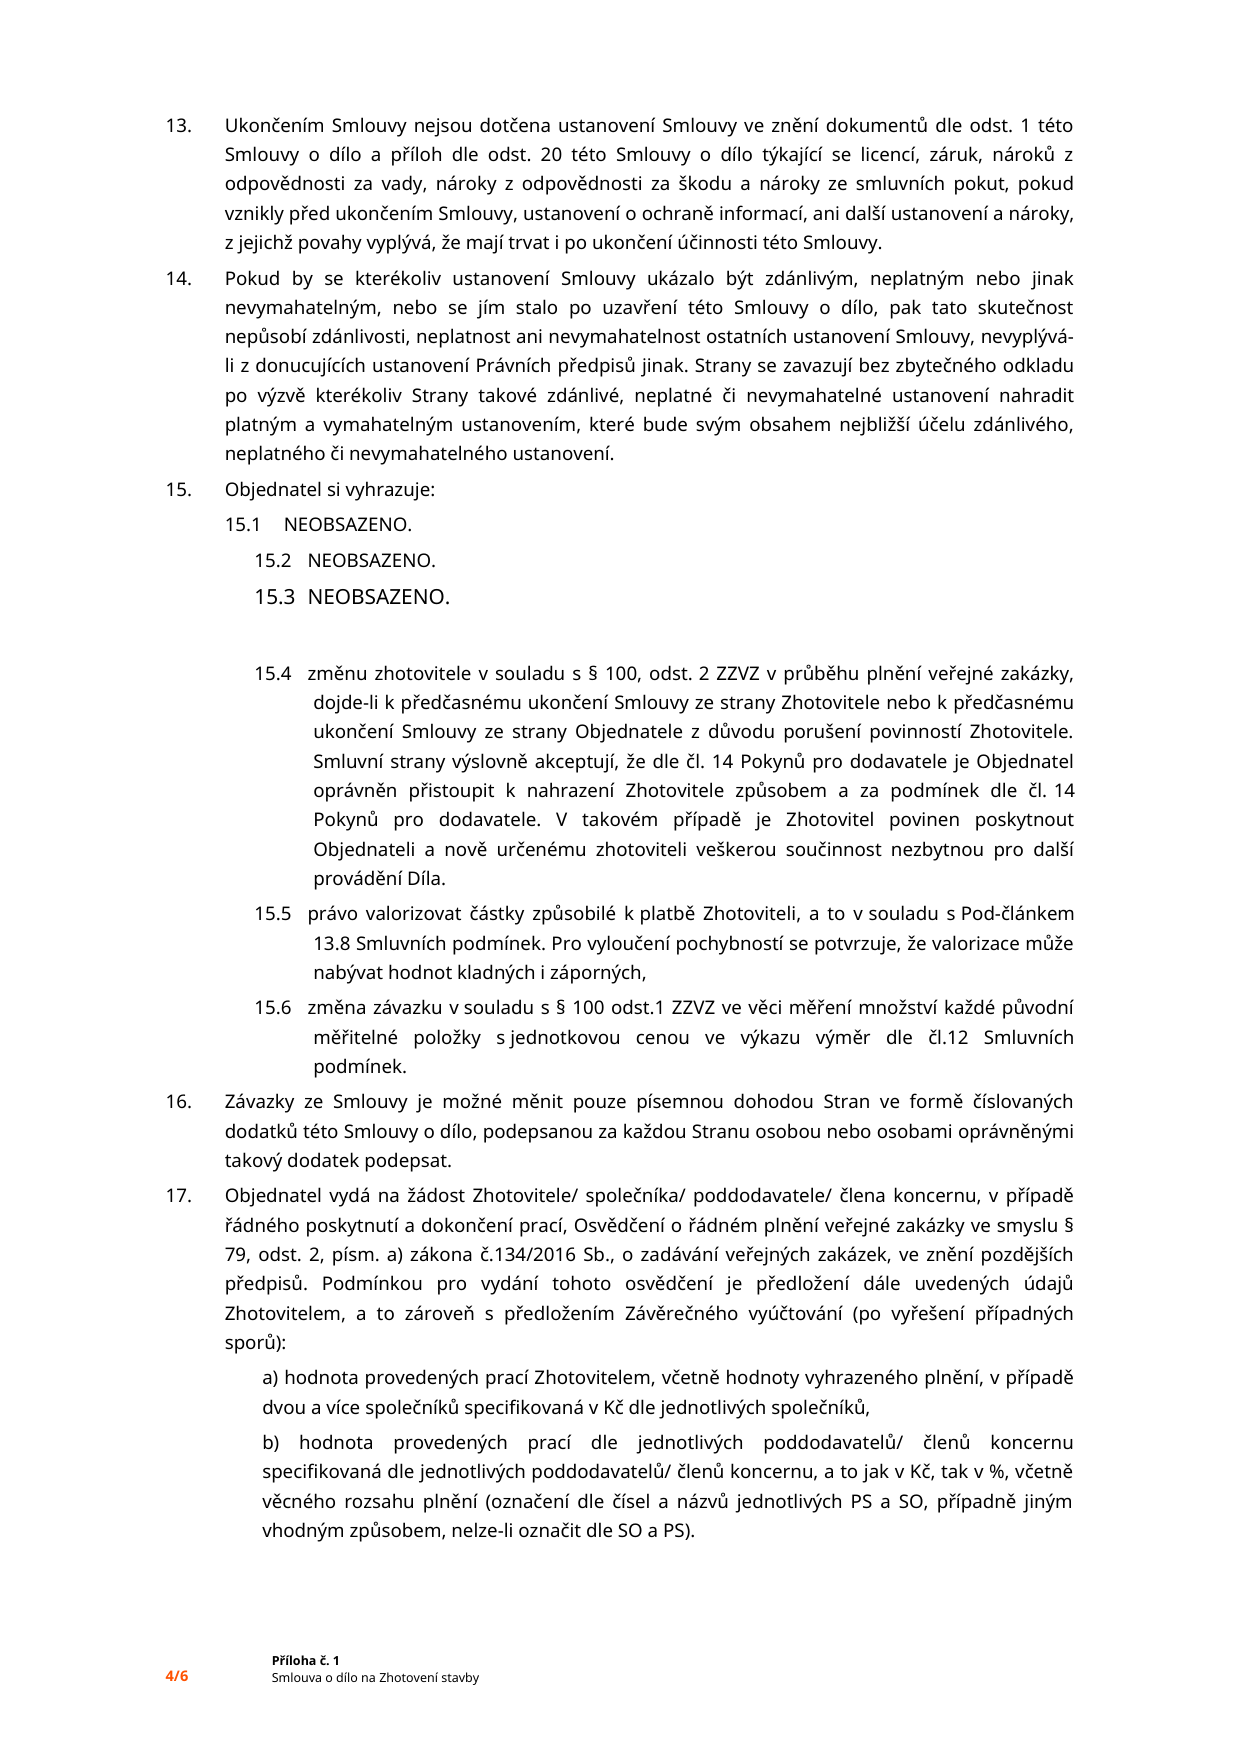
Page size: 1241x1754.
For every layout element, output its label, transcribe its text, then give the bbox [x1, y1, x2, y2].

list Závazky ze Smlouvy je možné měnit pouze písemnou dohodou Stran ve formě číslovaných dodatků této Smlouvy o dílo, podepsanou za každou Stranu osobou nebo osobami oprávněnými takový dodatek podepsat. [165, 1089, 1075, 1173]
list změnu zhotovitele v souladu s § 100, odst. 2 ZZVZ v průběhu plnění veřejné zakázky, dojde-li k předčasnému ukončení Smlouvy ze strany Zhotovitele nebo k předčasnému ukončení Smlouvy ze strany Objednatele z důvodu porušení povinností Zhotovitele. Smluvní strany výslovně akceptují, že dle čl. 14 Pokynů pro dodavatele je Objednatel oprávněn přistoupit k nahrazení Zhotovitele způsobem a za podmínek dle čl. 14 Pokynů pro dodavatele. V takovém případě je Zhotovitel povinen poskytnout Objednateli a nově určenému zhotoviteli veškerou součinnost nezbytnou pro další provádění Díla. [254, 660, 1075, 891]
list a) hodnota provedených prací Zhotovitelem, včetně hodnoty vyhrazeného plnění, v případě dvou a více společníků specifikovaná v Kč dle jednotlivých společníků, [262, 1365, 1075, 1419]
list Objednatel si vyhrazuje: [165, 476, 1075, 501]
list NEOBSAZENO. [224, 511, 1075, 537]
list b) hodnota provedených prací dle jednotlivých poddodavatelů/ členů koncernu specifikovaná dle jednotlivých poddodavatelů/ členů koncernu, a to jak v Kč, tak v %, včetně věcného rozsahu plnění (označení dle čísel a názvů jednotlivých PS a SO, případně jiným vhodným způsobem, nelze-li označit dle SO a PS). [262, 1429, 1075, 1543]
list NEOBSAZENO. [254, 547, 1075, 572]
list NEOBSAZENO. [254, 582, 1075, 611]
list Ukončením Smlouvy nejsou dotčena ustanovení Smlouvy ve znění dokumentů dle odst. 1 této Smlouvy o dílo a příloh dle odst. 20 této Smlouvy o dílo týkající se licencí, záruk, nároků z odpovědnosti za vady, nároky z odpovědnosti za škodu a nároky ze smluvních pokut, pokud vznikly před ukončením Smlouvy, ustanovení o ochraně informací, ani další ustanovení a nároky, z jejichž povahy vyplývá, že mají trvat i po ukončení účinnosti této Smlouvy. [165, 112, 1075, 255]
list změna závazku v souladu s § 100 odst.1 ZZVZ ve věci měření množství každé původní měřitelné položky s jednotkovou cenou ve výkazu výměr dle čl.12 Smluvních podmínek. [254, 995, 1075, 1079]
list Pokud by se kterékoliv ustanovení Smlouvy ukázalo být zdánlivým, neplatným nebo jinak nevymahatelným, nebo se jím stalo po uzavření této Smlouvy o dílo, pak tato skutečnost nepůsobí zdánlivosti, neplatnost ani nevymahatelnost ostatních ustanovení Smlouvy, nevyplývá-li z donucujících ustanovení Právních předpisů jinak. Strany se zavazují bez zbytečného odkladu po výzvě kterékoliv Strany takové zdánlivé, neplatné či nevymahatelné ustanovení nahradit platným a vymahatelným ustanovením, které bude svým obsahem nejbližší účelu zdánlivého, neplatného či nevymahatelného ustanovení. [165, 265, 1075, 466]
list Objednatel vydá na žádost Zhotovitele/ společníka/ poddodavatele/ člena koncernu, v případě řádného poskytnutí a dokončení prací, Osvědčení o řádném plnění veřejné zakázky ve smyslu § 79, odst. 2, písm. a) zákona č.134/2016 Sb., o zadávání veřejných zakázek, ve znění pozdějších předpisů. Podmínkou pro vydání tohoto osvědčení je předložení dále uvedených údajů Zhotovitelem, a to zároveň s předložením Závěrečného vyúčtování (po vyřešení případných sporů): [165, 1183, 1075, 1355]
list právo valorizovat částky způsobilé k platbě Zhotoviteli, a to v souladu s Pod-článkem 13.8 Smluvních podmínek. Pro vyloučení pochybností se potvrzuje, že valorizace může nabývat hodnot kladných i záporných, [254, 901, 1075, 985]
